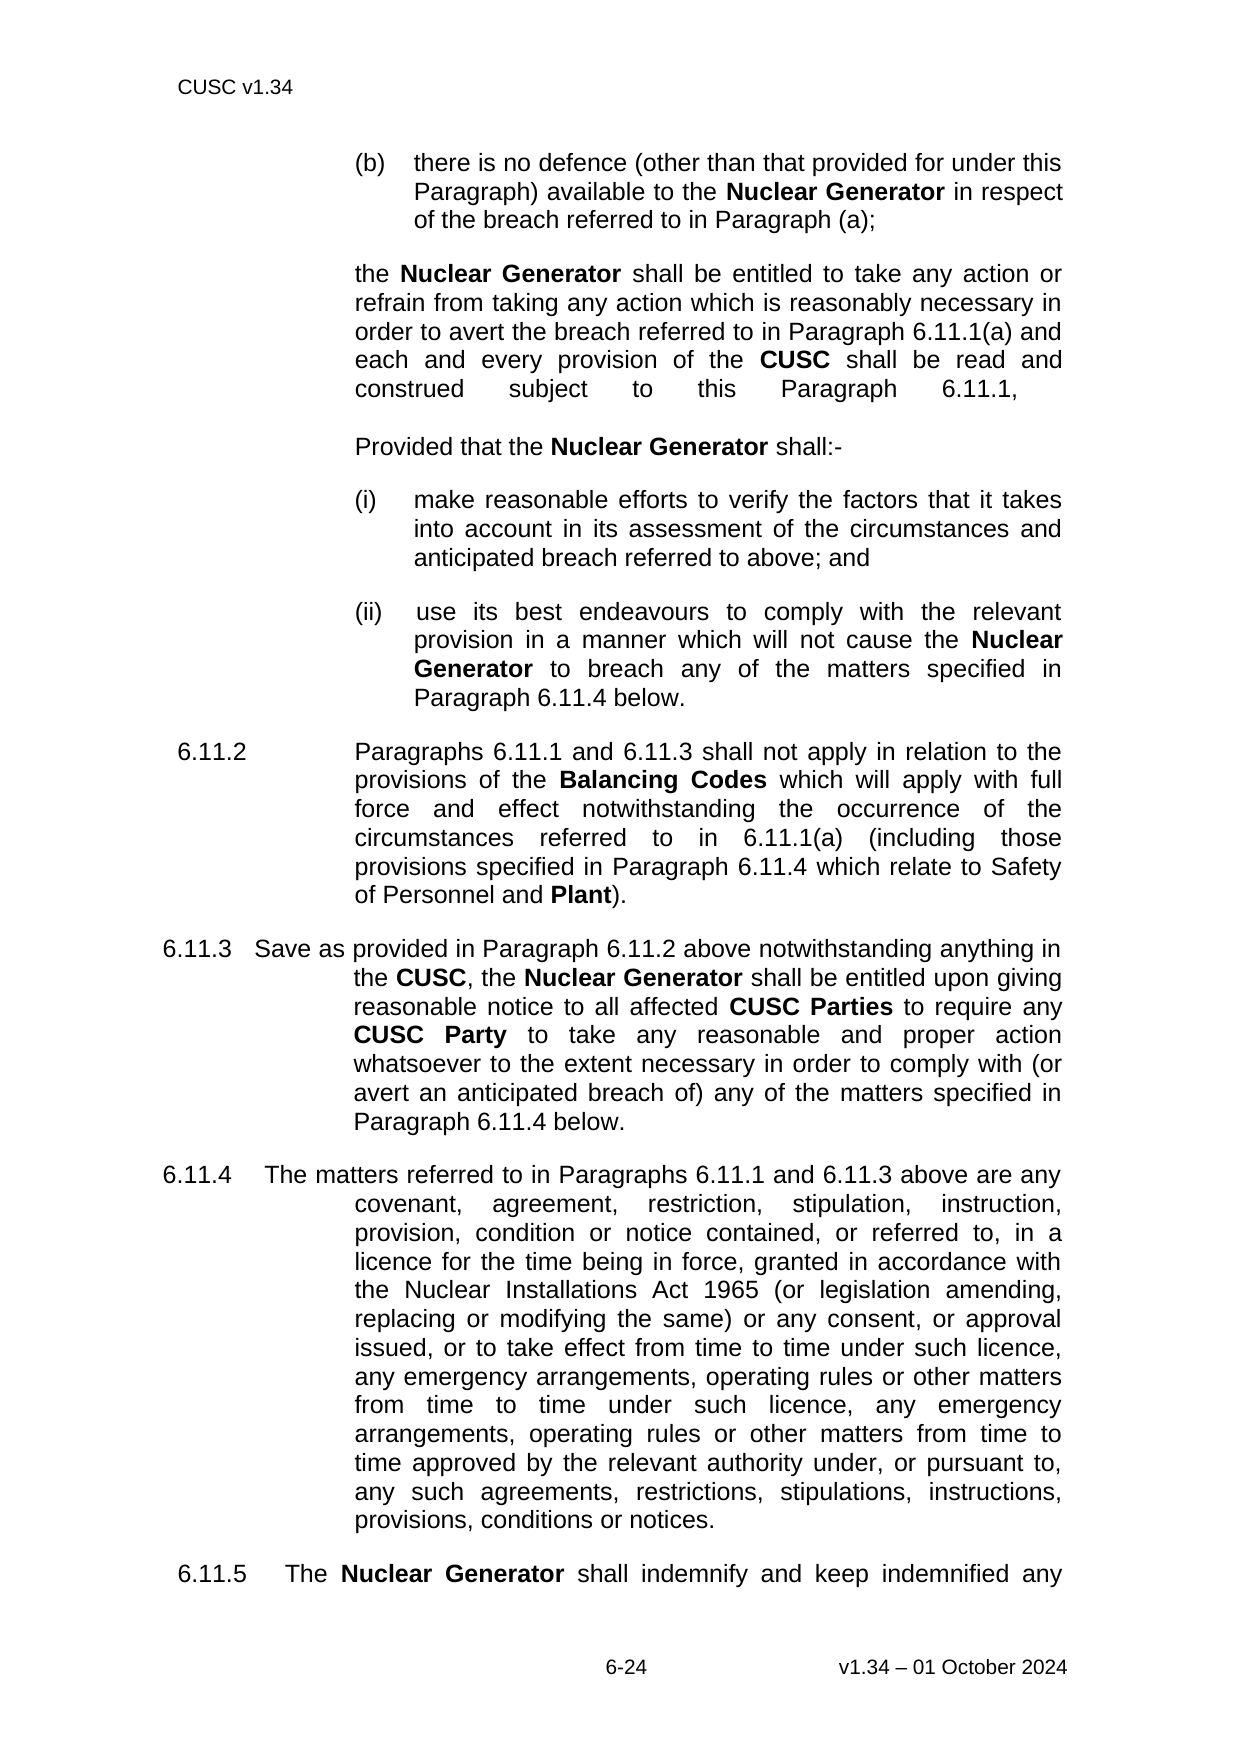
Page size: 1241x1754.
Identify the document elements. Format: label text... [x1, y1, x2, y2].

text the Nuclear Generator shall be entitled to take any action or refrain from taking any action which is reasonably necessary in order to avert the breach referred to in Paragraph 6.11.1(a) and each and every provision of the CUSC shall be read and construed subject to this Paragraph 6.11.1, Provided that the Nuclear Generator shall:- [354, 259, 1063, 460]
subtitle (i) make reasonable efforts to verify the factors that it takes into account in its assessment of the circumstances and anticipated breach referred to above; and [354, 485, 1063, 571]
subtitle (ii) use its best endeavours to comply with the relevant provision in a manner which will not cause the Nuclear Generator to breach any of the matters specified in Paragraph 6.11.4 below. [354, 596, 1063, 711]
text (b) there is no defence (other than that provided for under this Paragraph) available to the Nuclear Generator in respect of the breach referred to in Paragraph (a); [354, 148, 1063, 234]
subtitle 6.11.3 Save as provided in Paragraph 6.11.2 above notwithstanding anything in the CUSC, the Nuclear Generator shall be entitled upon giving reasonable notice to all affected CUSC Parties to require any CUSC Party to take any reasonable and proper action whatsoever to the extent necessary in order to comply with (or avert an anticipated breach of) any of the matters specified in Paragraph 6.11.4 below. [162, 934, 1063, 1135]
subtitle 6.11.4 The matters referred to in Paragraphs 6.11.1 and 6.11.3 above are any covenant, agreement, restriction, stipulation, instruction, provision, condition or notice contained, or referred to, in a licence for the time being in force, granted in accordance with the Nuclear Installations Act 1965 (or legislation amending, replacing or modifying the same) or any consent, or approval issued, or to take effect from time to time under such licence, any emergency arrangements, operating rules or other matters from time to time under such licence, any emergency arrangements, operating rules or other matters from time to time approved by the relevant authority under, or pursuant to, any such agreements, restrictions, stipulations, instructions, provisions, conditions or notices. [162, 1160, 1063, 1534]
subtitle 6.11.2 Paragraphs 6.11.1 and 6.11.3 shall not apply in relation to the provisions of the Balancing Codes which will apply with full force and effect notwithstanding the occurrence of the circumstances referred to in 6.11.1(a) (including those provisions specified in Paragraph 6.11.4 which relate to Safety of Personnel and Plant). [177, 736, 1063, 909]
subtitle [177, 1559, 1063, 1588]
